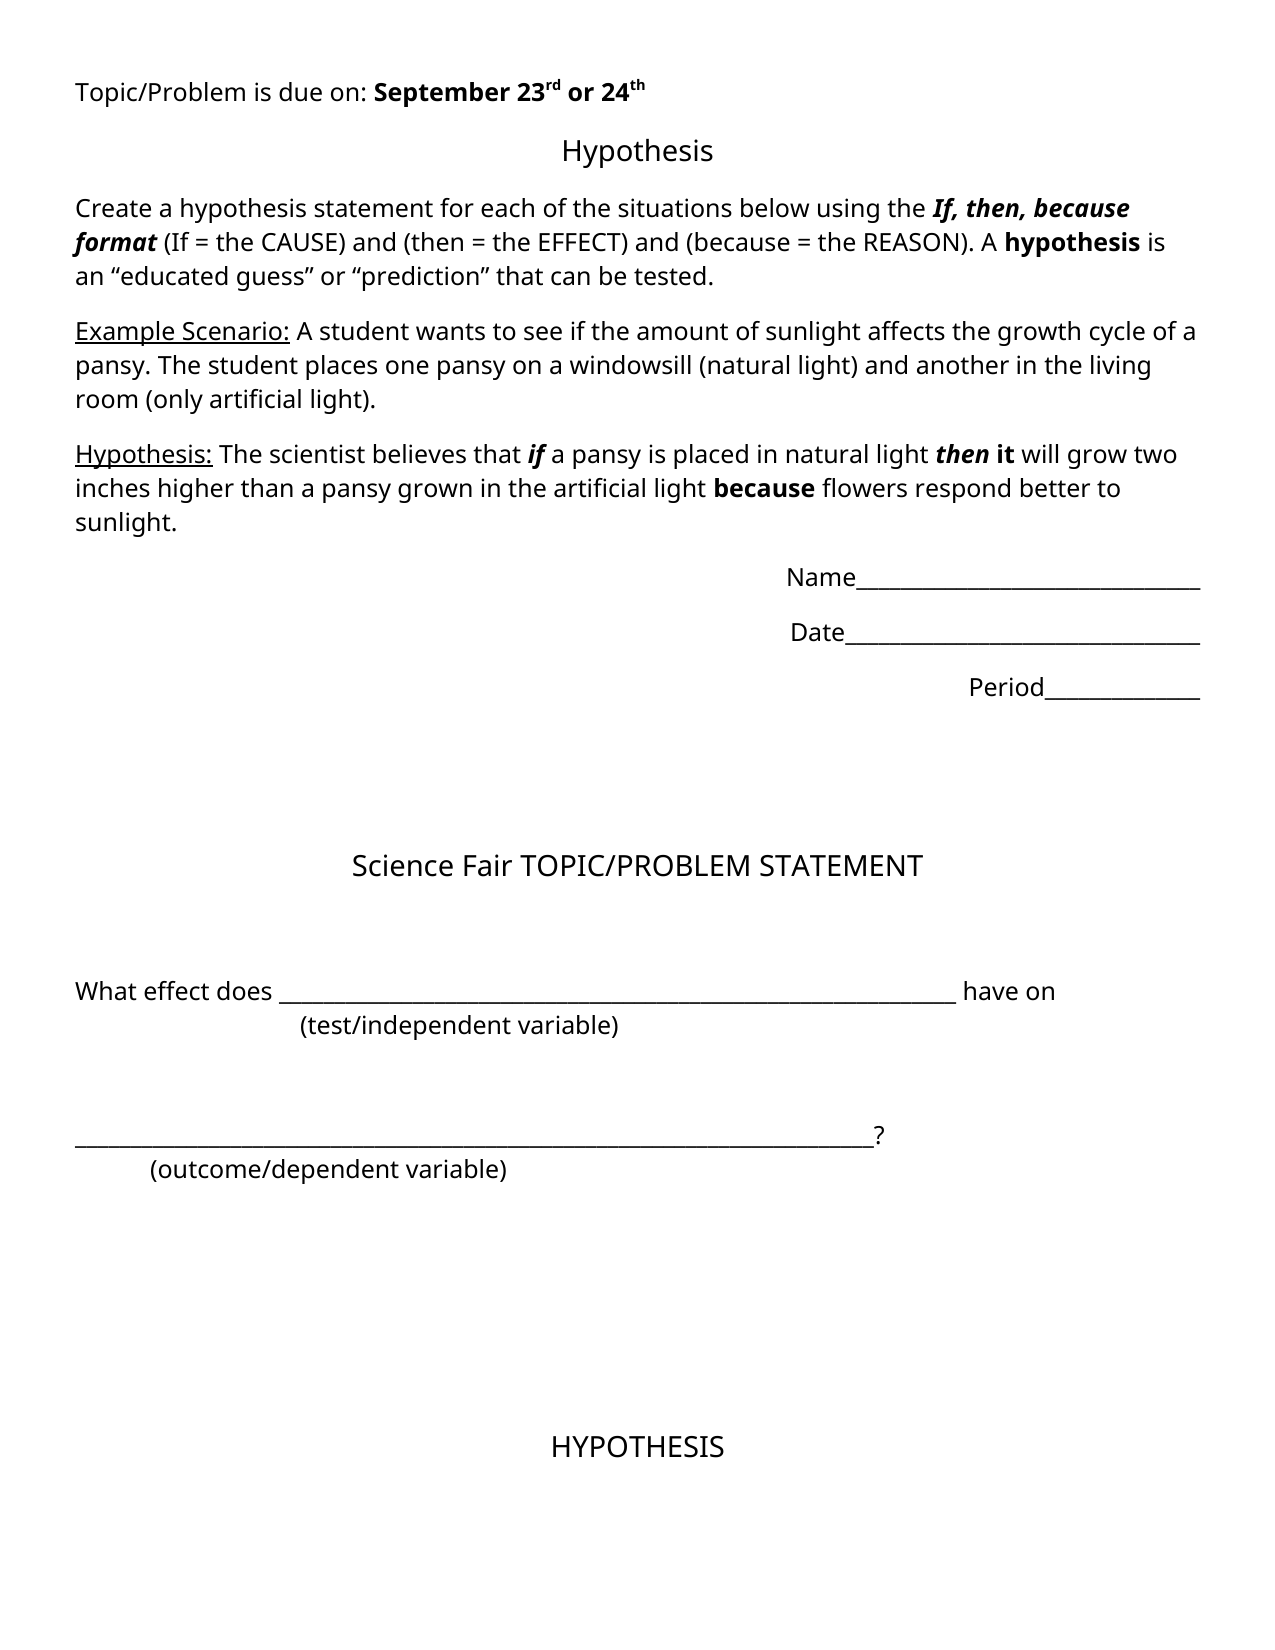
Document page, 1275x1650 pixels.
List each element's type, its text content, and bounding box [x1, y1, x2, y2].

text Period______________ [75, 669, 1200, 703]
text Example Scenario: A student wants to see if the amount of sunlight affects the growth cycle of a pansy. The student places one pansy on a windowsill (natural light) and another in the living room (only artificial light). [75, 313, 1200, 416]
text Create a hypothesis statement for each of the situations below using the If, then, because format (If = the CAUSE) and (then = the EFFECT) and (because = the REASON). A hypothesis is an “educated guess” or “prediction” that can be tested. [75, 190, 1200, 293]
text Date________________________________ [75, 614, 1200, 648]
text Topic/Problem is due on: September 23rd or 24th [75, 75, 1200, 109]
text What effect does _____________________________________________________________ have on [75, 974, 1200, 1008]
text Name_______________________________ [75, 559, 1200, 593]
text HYPOTHESIS [75, 1426, 1200, 1466]
text ________________________________________________________________________? [75, 1118, 1200, 1152]
text Hypothesis [75, 130, 1200, 169]
text Hypothesis: The scientist believes that if a pansy is placed in natural light then it will grow two inches higher than a pansy grown in the artificial light because flowers respond better to sunlight. [75, 436, 1200, 539]
text Science Fair TOPIC/PROBLEM STATEMENT [75, 845, 1200, 885]
text (outcome/dependent variable) [75, 1152, 1200, 1186]
text (test/independent variable) [75, 1008, 1200, 1042]
